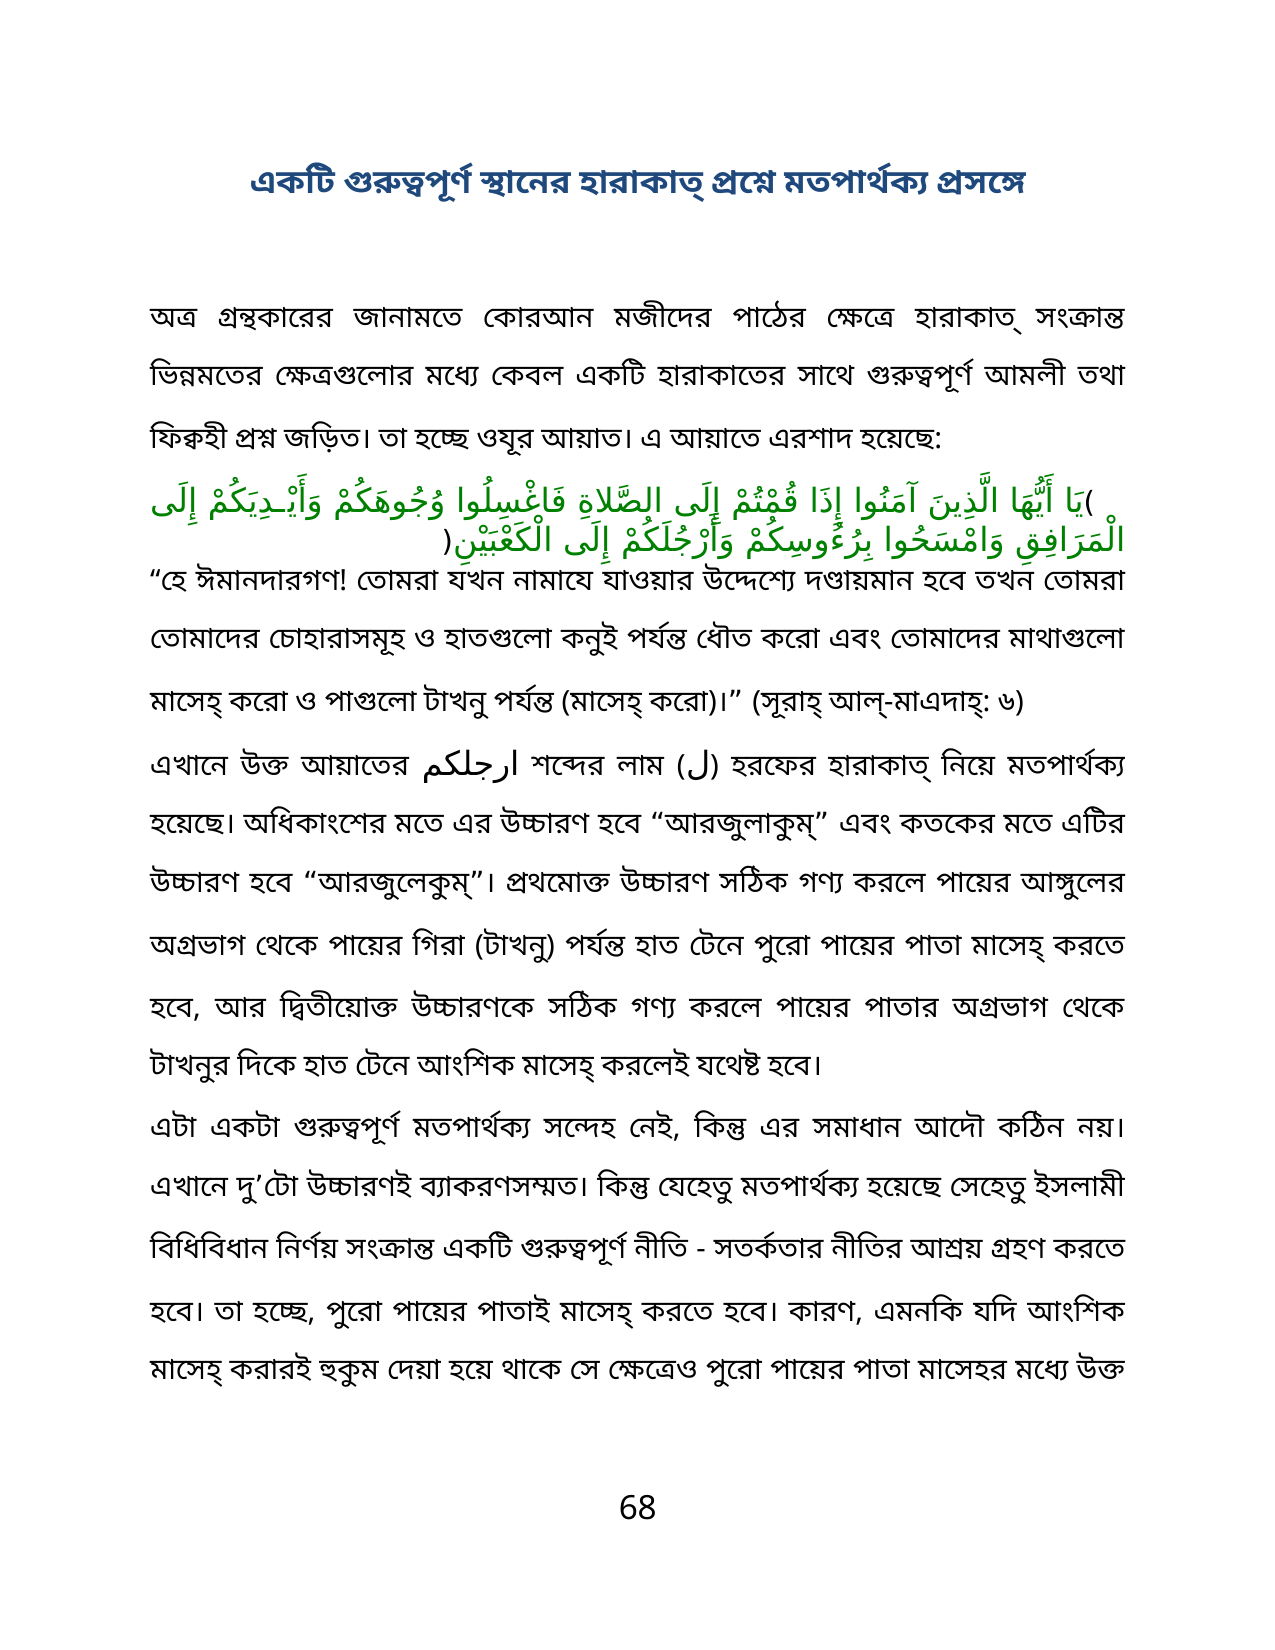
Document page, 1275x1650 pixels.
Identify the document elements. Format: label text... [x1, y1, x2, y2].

text এখানে উক্ত আয়াতের ارجلکم শব্দের লাম (ل) হরফের হারাকাত্ নিয়ে মতপার্থক্য হয়েছে। অধিকাংশের মতে এর উচ্চারণ হবে “আরজুলাকুম্” এবং কতকের মতে এটির উচ্চারণ হবে “আরজুলেকুম্”। প্রথমোক্ত উচ্চারণ সঠিক গণ্য করলে পায়ের আঙ্গুলের অগ্রভাগ থেকে পায়ের গিরা (টাখনু) পর্যন্ত হাত টেনে পুরো পায়ের পাতা মাসেহ্ করতে হবে, আর দ্বিতীয়োক্ত উচ্চারণকে সঠিক গণ্য করলে পায়ের পাতার অগ্রভাগ থেকে টাখনুর দিকে হাত টেনে আংশিক মাসেহ্ করলেই যথেষ্ট হবে। [150, 744, 1125, 1087]
subtitle একটি গুরুত্বপূর্ণ স্থানের হারাকাত্ প্রশ্নে মতপার্থক্য প্রসঙ্গে [150, 162, 1125, 207]
text অত্র গ্রন্থকারের জানামতে কোরআন মজীদের পাঠের ক্ষেত্রে হারাকাত্ সংক্রান্ত ভিন্নমতের ক্ষেত্রগুলোর মধ্যে কেবল একটি হারাকাতের সাথে গুরুত্বপূর্ণ আমলী তথা ফিক্বহী প্রশ্ন জড়িত। তা হচ্ছে ওযূর আয়াত। এ আয়াতে এরশাদ হয়েছে: [150, 301, 1125, 460]
text )يَا أَيُّهَا الَّذِينَ آمَنُوا إِذَا قُمْتُمْ إِلَى الصَّلاةِ فَاغْسِلُوا وُجُوهَكُمْ وَأَيْدِيَكُمْ إِلَى الْمَرَافِقِ وَامْسَحُوا بِرُءُوسِكُمْ وَأَرْجُلَكُمْ إِلَى الْكَعْبَيْنِ( [150, 482, 1125, 559]
text “হে ঈমানদারগণ! তোমরা যখন নামাযে যাওয়ার উদ্দেশ্যে দণ্ডায়মান হবে তখন তোমরা তোমাদের চোহারাসমূহ ও হাতগুলো কনুই পর্যন্ত ধৌত করো এবং তোমাদের মাথাগুলো মাসেহ্ করো ও পাগুলো টাখনু পর্যন্ত (মাসেহ্ করো)।” (সূরাহ্ আল্-মাএদাহ্: ৬) [150, 559, 1125, 723]
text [150, 1107, 1125, 1392]
